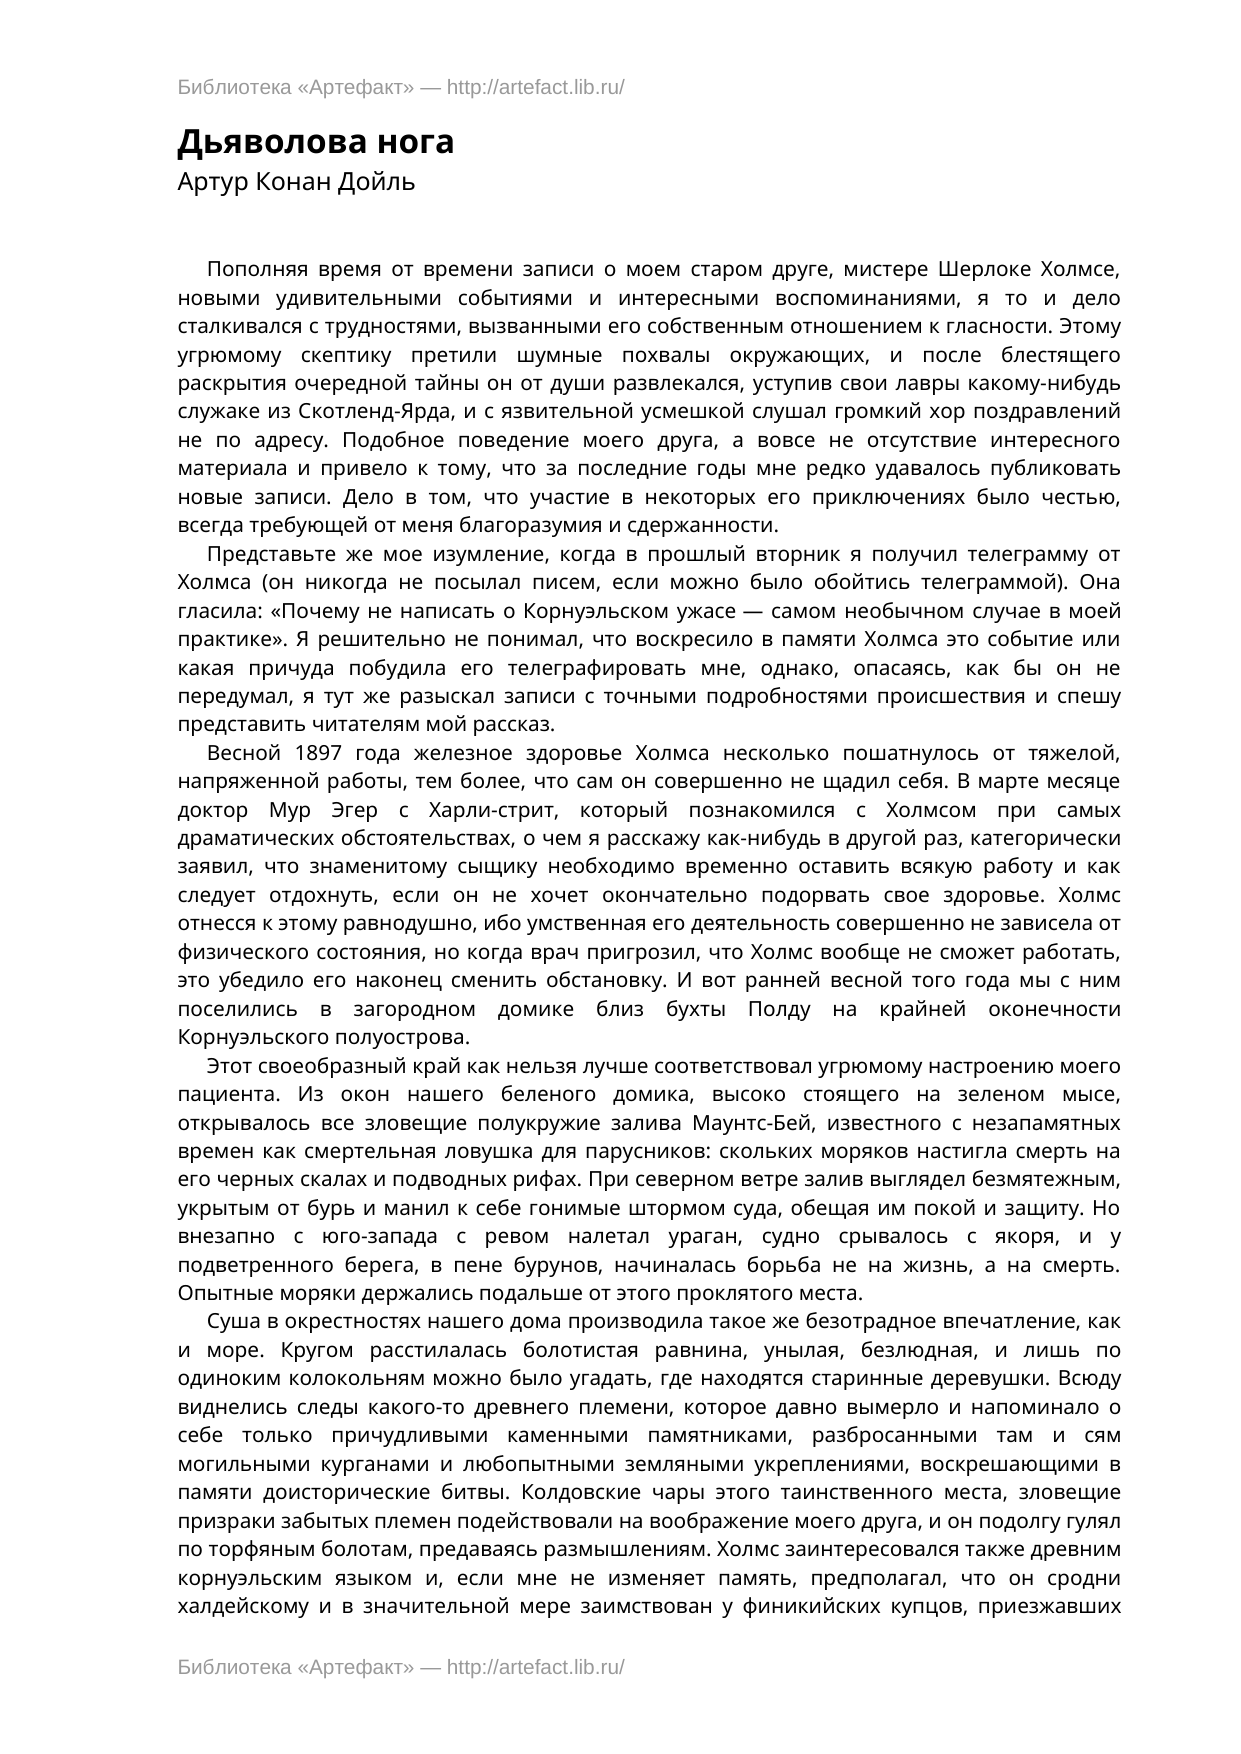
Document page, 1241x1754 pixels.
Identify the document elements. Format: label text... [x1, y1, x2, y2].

text Артур Конан Дойль [177, 163, 1122, 198]
text Весной 1897 года железное здоровье Холмса несколько пошатнулось от тяжелой, напряженной работы, тем более, что сам он совершенно не щадил себя. В марте месяце доктор Мур Эгер с Харли-стрит, который познакомился с Холмсом при самых драматических обстоятельствах, о чем я расскажу как-нибудь в другой раз, категорически заявил, что знаменитому сыщику необходимо временно оставить всякую работу и как следует отдохнуть, если он не хочет окончательно подорвать свое здоровье. Холмс отнесся к этому равнодушно, ибо умственная его деятельность совершенно не зависела от физического состояния, но когда врач пригрозил, что Холмс вообще не сможет работать, это убедило его наконец сменить обстановку. И вот ранней весной того года мы с ним поселились в загородном домике близ бухты Полду на крайней оконечности Корнуэльского полуострова. [177, 738, 1122, 1051]
text Этот своеобразный край как нельзя лучше соответствовал угрюмому настроению моего пациента. Из окон нашего беленого домика, высоко стоящего на зеленом мысе, открывалось все зловещие полукружие залива Маунтс-Бей, известного с незапамятных времен как смертельная ловушка для парусников: скольких моряков настигла смерть на его черных скалах и подводных рифах. При северном ветре залив выглядел безмятежным, укрытым от бурь и манил к себе гонимые штормом суда, обещая им покой и защиту. Но внезапно с юго-запада с ревом налетал ураган, судно срывалось с якоря, и у подветренного берега, в пене бурунов, начиналась борьба не на жизнь, а на смерть. Опытные моряки держались подальше от этого проклятого места. [177, 1051, 1122, 1307]
text Дьяволова нога [177, 118, 1122, 163]
text Представьте же мое изумление, когда в прошлый вторник я получил телеграмму от Холмса (он никогда не посылал писем, если можно было обойтись телеграммой). Она гласила: «Почему не написать о Корнуэльском ужасе — самом необычном случае в моей практике». Я решительно не понимал, что воскресило в памяти Холмса это событие или какая причуда побудила его телеграфировать мне, однако, опасаясь, как бы он не передумал, я тут же разыскал записи с точными подробностями происшествия и спешу представить читателям мой рассказ. [177, 539, 1122, 738]
text Пополняя время от времени записи о моем старом друге, мистере Шерлоке Холмсе, новыми удивительными событиями и интересными воспоминаниями, я то и дело сталкивался с трудностями, вызванными его собственным отношением к гласности. Этому угрюмому скептику претили шумные похвалы окружающих, и после блестящего раскрытия очередной тайны он от души развлекался, уступив свои лавры какому-нибудь служаке из Скотленд-Ярда, и с язвительной усмешкой слушал громкий хор поздравлений не по адресу. Подобное поведение моего друга, а вовсе не отсутствие интересного материала и привело к тому, что за последние годы мне редко удавалось публиковать новые записи. Дело в том, что участие в некоторых его приключениях было честью, всегда требующей от меня благоразумия и сдержанности. [177, 254, 1122, 539]
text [177, 1307, 1122, 1619]
